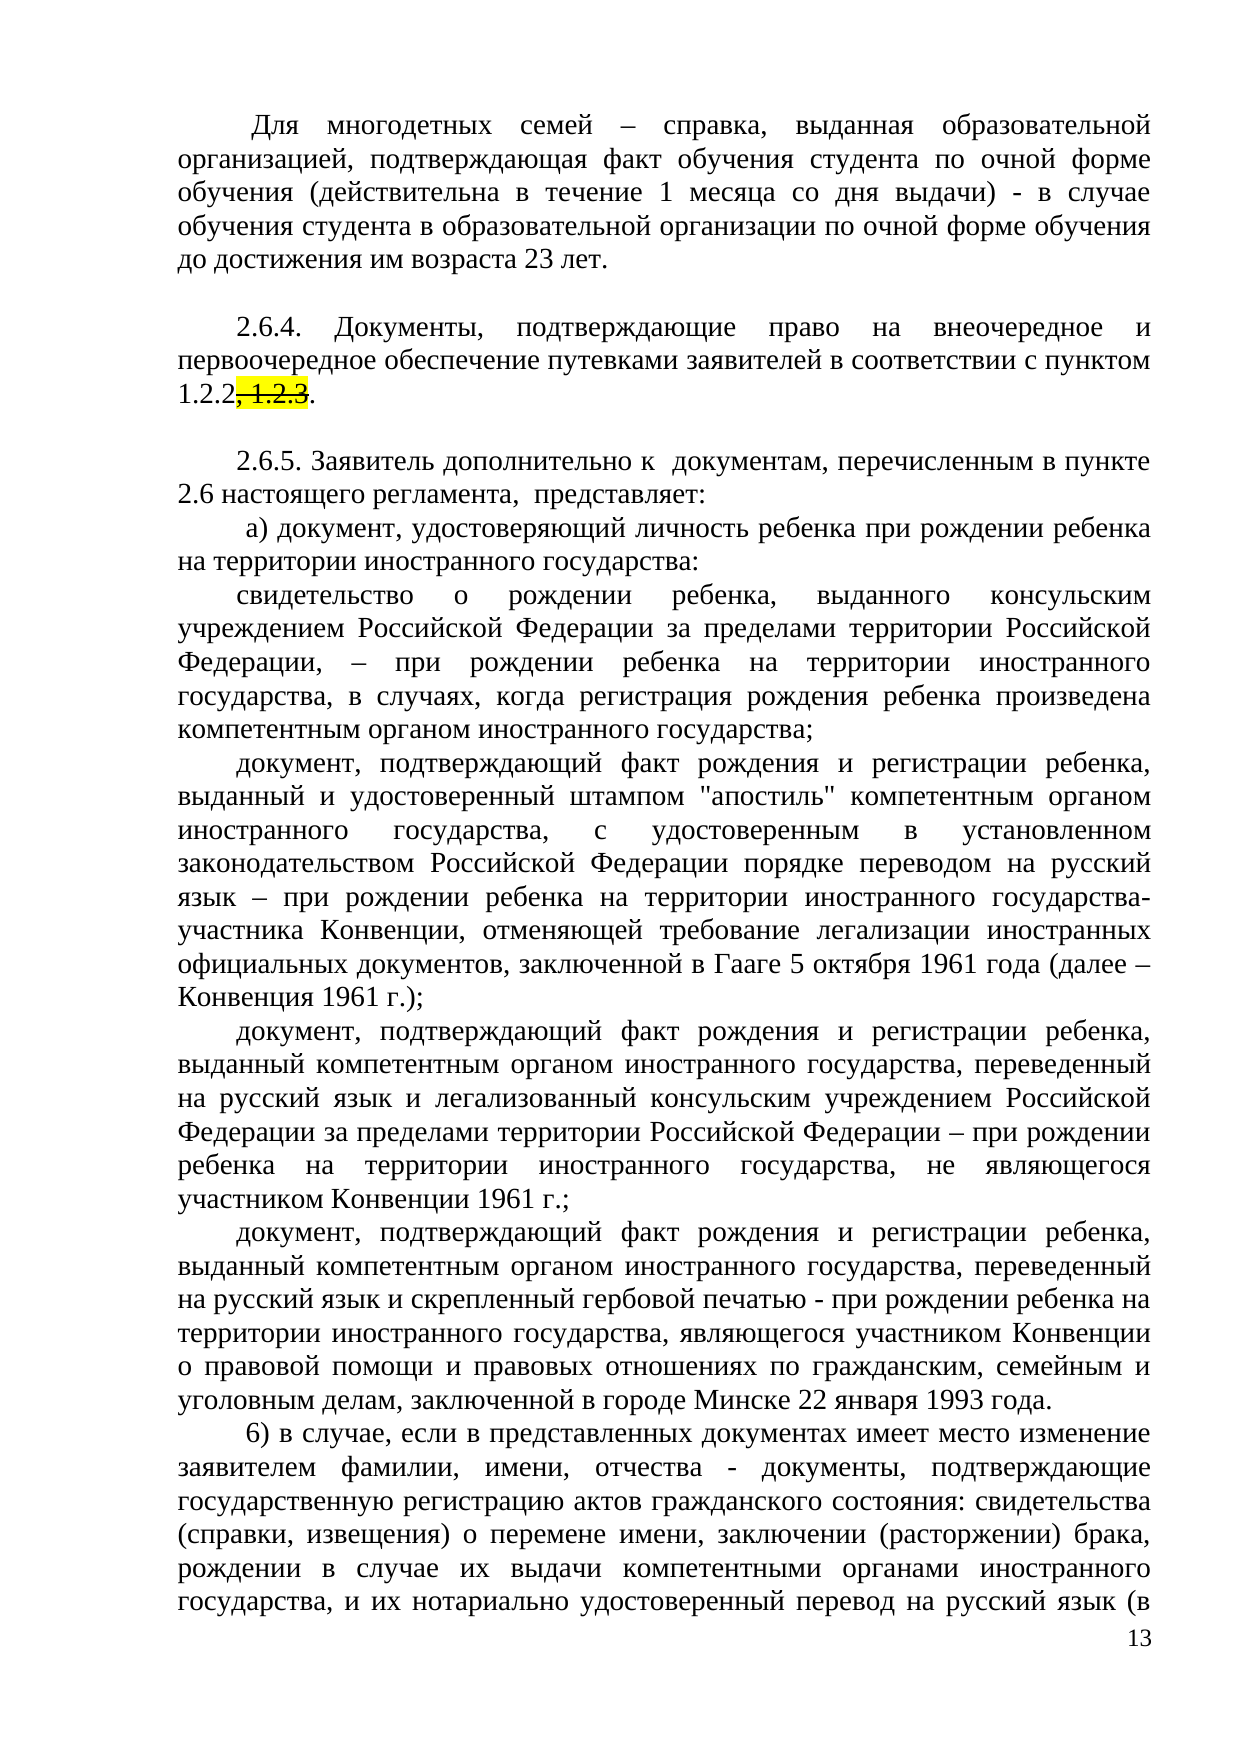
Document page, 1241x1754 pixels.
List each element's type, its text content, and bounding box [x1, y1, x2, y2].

text Для многодетных семей – справка, выданная образовательной организацией, подтверждающая факт обучения студента по очной форме обучения (действительна в течение 1 месяца со дня выдачи) - в случае обучения студента в образовательной организации по очной форме обучения до достижения им возраста 23 лет. [177, 107, 1152, 275]
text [177, 1416, 1152, 1617]
text документ, подтверждающий факт рождения и регистрации ребенка, выданный и удостоверенный штампом "апостиль" компетентным органом иностранного государства, с удостоверенным в установленном законодательством Российской Федерации порядке переводом на русский язык – при рождении ребенка на территории иностранного государства-участника Конвенции, отменяющей требование легализации иностранных официальных документов, заключенной в Гааге 5 октября 1961 года (далее – Конвенция 1961 г.); [177, 745, 1152, 1013]
text 2.6.4. Документы, подтверждающие право на внеочередное и первоочередное обеспечение путевками заявителей в соответствии с пунктом 1.2.2, 1.2.3. [177, 309, 1152, 409]
text свидетельство о рождении ребенка, выданного консульским учреждением Российской Федерации за пределами территории Российской Федерации, – при рождении ребенка на территории иностранного государства, в случаях, когда регистрация рождения ребенка произведена компетентным органом иностранного государства; [177, 577, 1152, 745]
text а) документ, удостоверяющий личность ребенка при рождении ребенка на территории иностранного государства: [177, 510, 1152, 577]
text документ, подтверждающий факт рождения и регистрации ребенка, выданный компетентным органом иностранного государства, переведенный на русский язык и скрепленный гербовой печатью - при рождении ребенка на территории иностранного государства, являющегося участником Конвенции о правовой помощи и правовых отношениях по гражданским, семейным и уголовным делам, заключенной в городе Минске 22 января 1993 года. [177, 1214, 1152, 1416]
text документ, подтверждающий факт рождения и регистрации ребенка, выданный компетентным органом иностранного государства, переведенный на русский язык и легализованный консульским учреждением Российской Федерации за пределами территории Российской Федерации – при рождении ребенка на территории иностранного государства, не являющегося участником Конвенции 1961 г.; [177, 1013, 1152, 1214]
text 2.6.5. Заявитель дополнительно к документам, перечисленным в пункте 2.6 настоящего регламента, представляет: [177, 443, 1152, 510]
